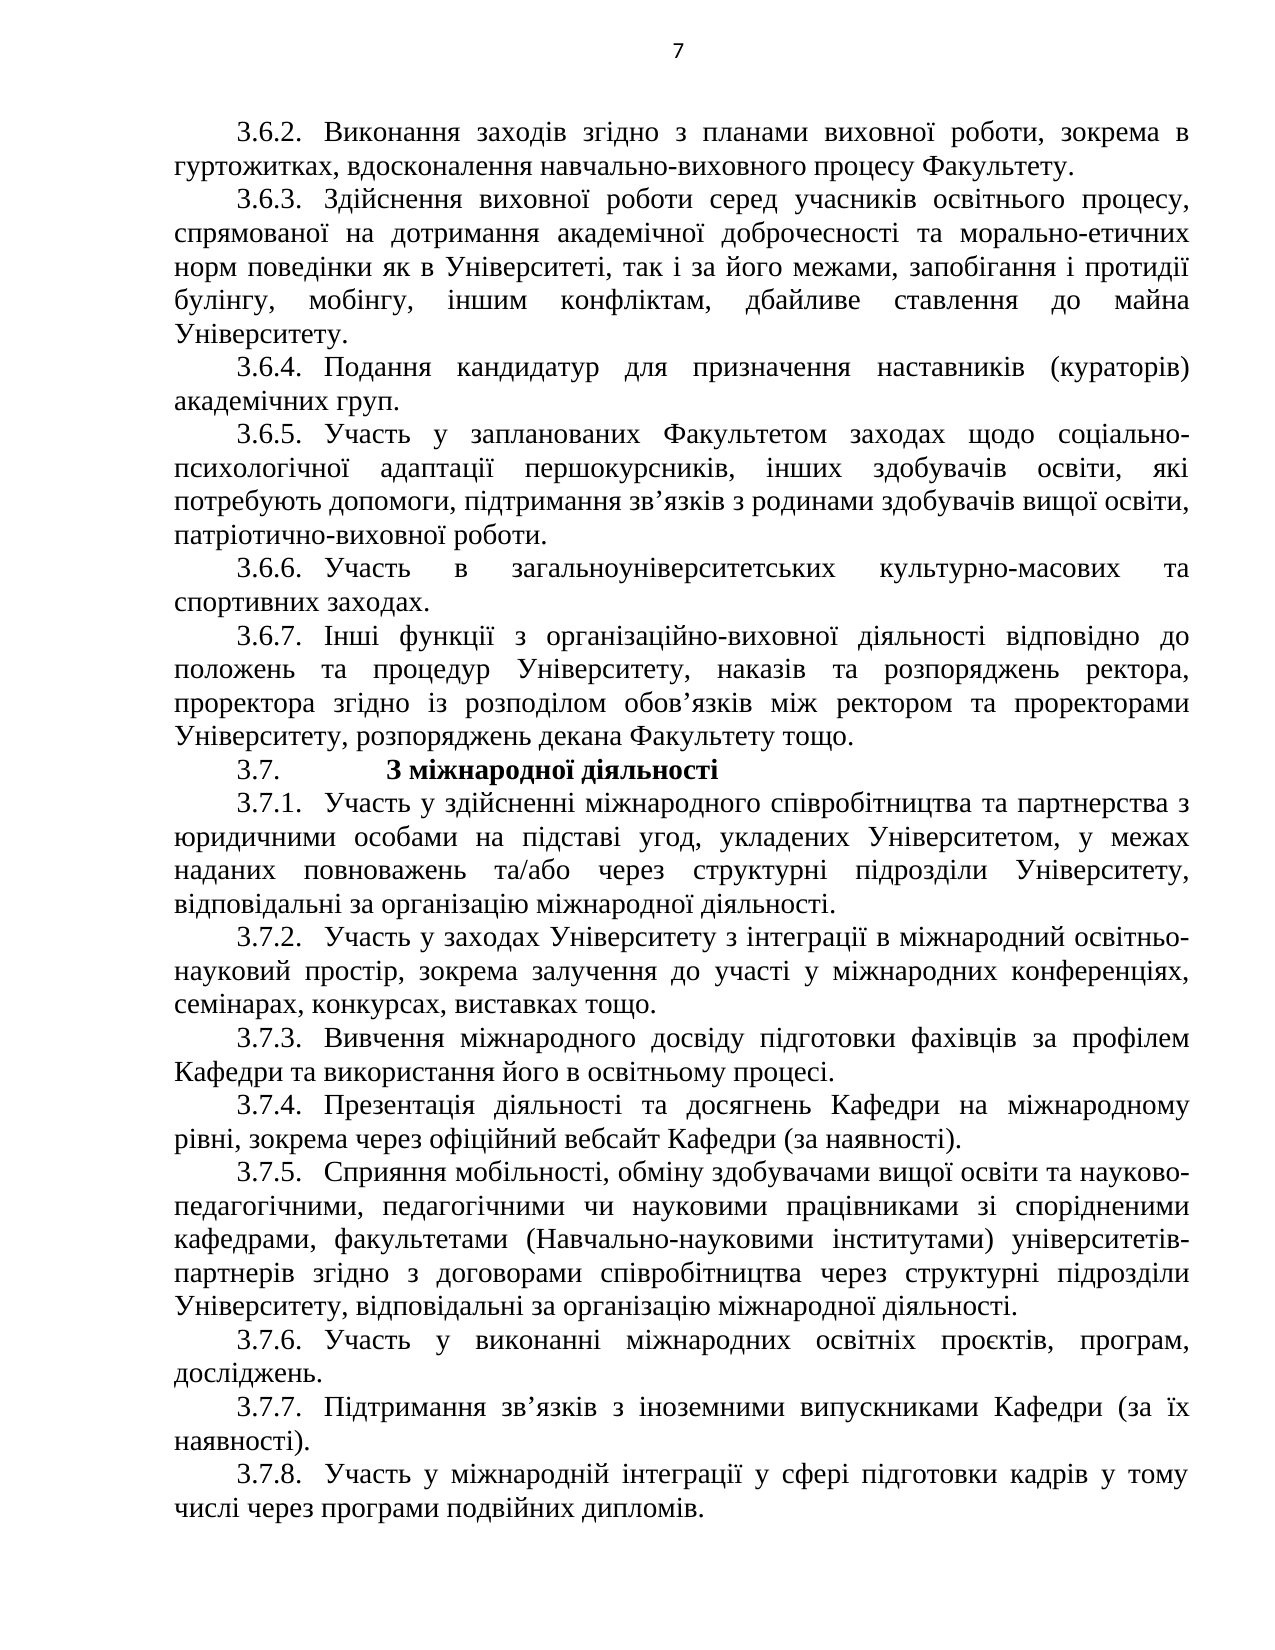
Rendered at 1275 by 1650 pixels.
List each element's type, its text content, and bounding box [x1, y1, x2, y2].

list Виконання заходів згідно з планами виховної роботи, зокрема в гуртожитках, вдосконалення навчально-виховного процесу Факультету. [174, 114, 1190, 182]
list Інші функції з організаційно-виховної діяльності відповідно до положень та процедур Університету, наказів та розпоряджень ректора, проректора згідно із розподілом обов’язків між ректором та проректорами Університету, розпоряджень декана Факультету тощо. [174, 618, 1190, 752]
list Підтримання зв’язків з іноземними випускниками Кафедри (за їх наявності). [174, 1389, 1190, 1456]
list Участь у здійсненні міжнародного співробітництва та партнерства з юридичними особами на підставі угод, укладених Університетом, у межах наданих повноважень та/або через структурні підрозділи Університету, відповідальні за організацію міжнародної діяльності. [174, 785, 1190, 919]
list З міжнародної діяльності [174, 752, 1190, 785]
list Участь у запланованих Факультетом заходах щодо соціально-психологічної адаптації першокурсників, інших здобувачів освіти, які потребують допомоги, підтримання зв’язків з родинами здобувачів вищої освіти, патріотично-виховної роботи. [174, 416, 1190, 551]
list Участь у виконанні міжнародних освітніх проєктів, програм, досліджень. [174, 1322, 1190, 1389]
list Участь у міжнародній інтеграції у сфері підготовки кадрів у тому числі через програми подвійних дипломів. [174, 1456, 1190, 1523]
list Участь у заходах Університету з інтеграції в міжнародний освітньо- науковий простір, зокрема залучення до участі у міжнародних конференціях, семінарах, конкурсах, виставках тощо. [174, 919, 1190, 1020]
list Сприяння мобільності, обміну здобувачами вищої освіти та науково- педагогічними, педагогічними чи науковими працівниками зі спорідненими кафедрами, факультетами (Навчально-науковими інститутами) університетів- партнерів згідно з договорами співробітництва через структурні підрозділи Університету, відповідальні за організацію міжнародної діяльності. [174, 1154, 1190, 1322]
list Подання кандидатур для призначення наставників (кураторів) академічних груп. [174, 349, 1190, 416]
list Вивчення міжнародного досвіду підготовки фахівців за профілем Кафедри та використання його в освітньому процесі. [174, 1020, 1190, 1087]
list Участь в загальноуніверситетських культурно-масових та спортивних заходах. [174, 551, 1190, 618]
list Здійснення виховної роботи серед учасників освітнього процесу, спрямованої на дотримання академічної доброчесності та морально-етичних норм поведінки як в Університеті, так і за його межами, запобігання і протидії булінгу, мобінгу, іншим конфліктам, дбайливе ставлення до майна Університету. [174, 182, 1190, 349]
list Презентація діяльності та досягнень Кафедри на міжнародному рівні, зокрема через офіційний вебсайт Кафедри (за наявності). [174, 1087, 1190, 1154]
